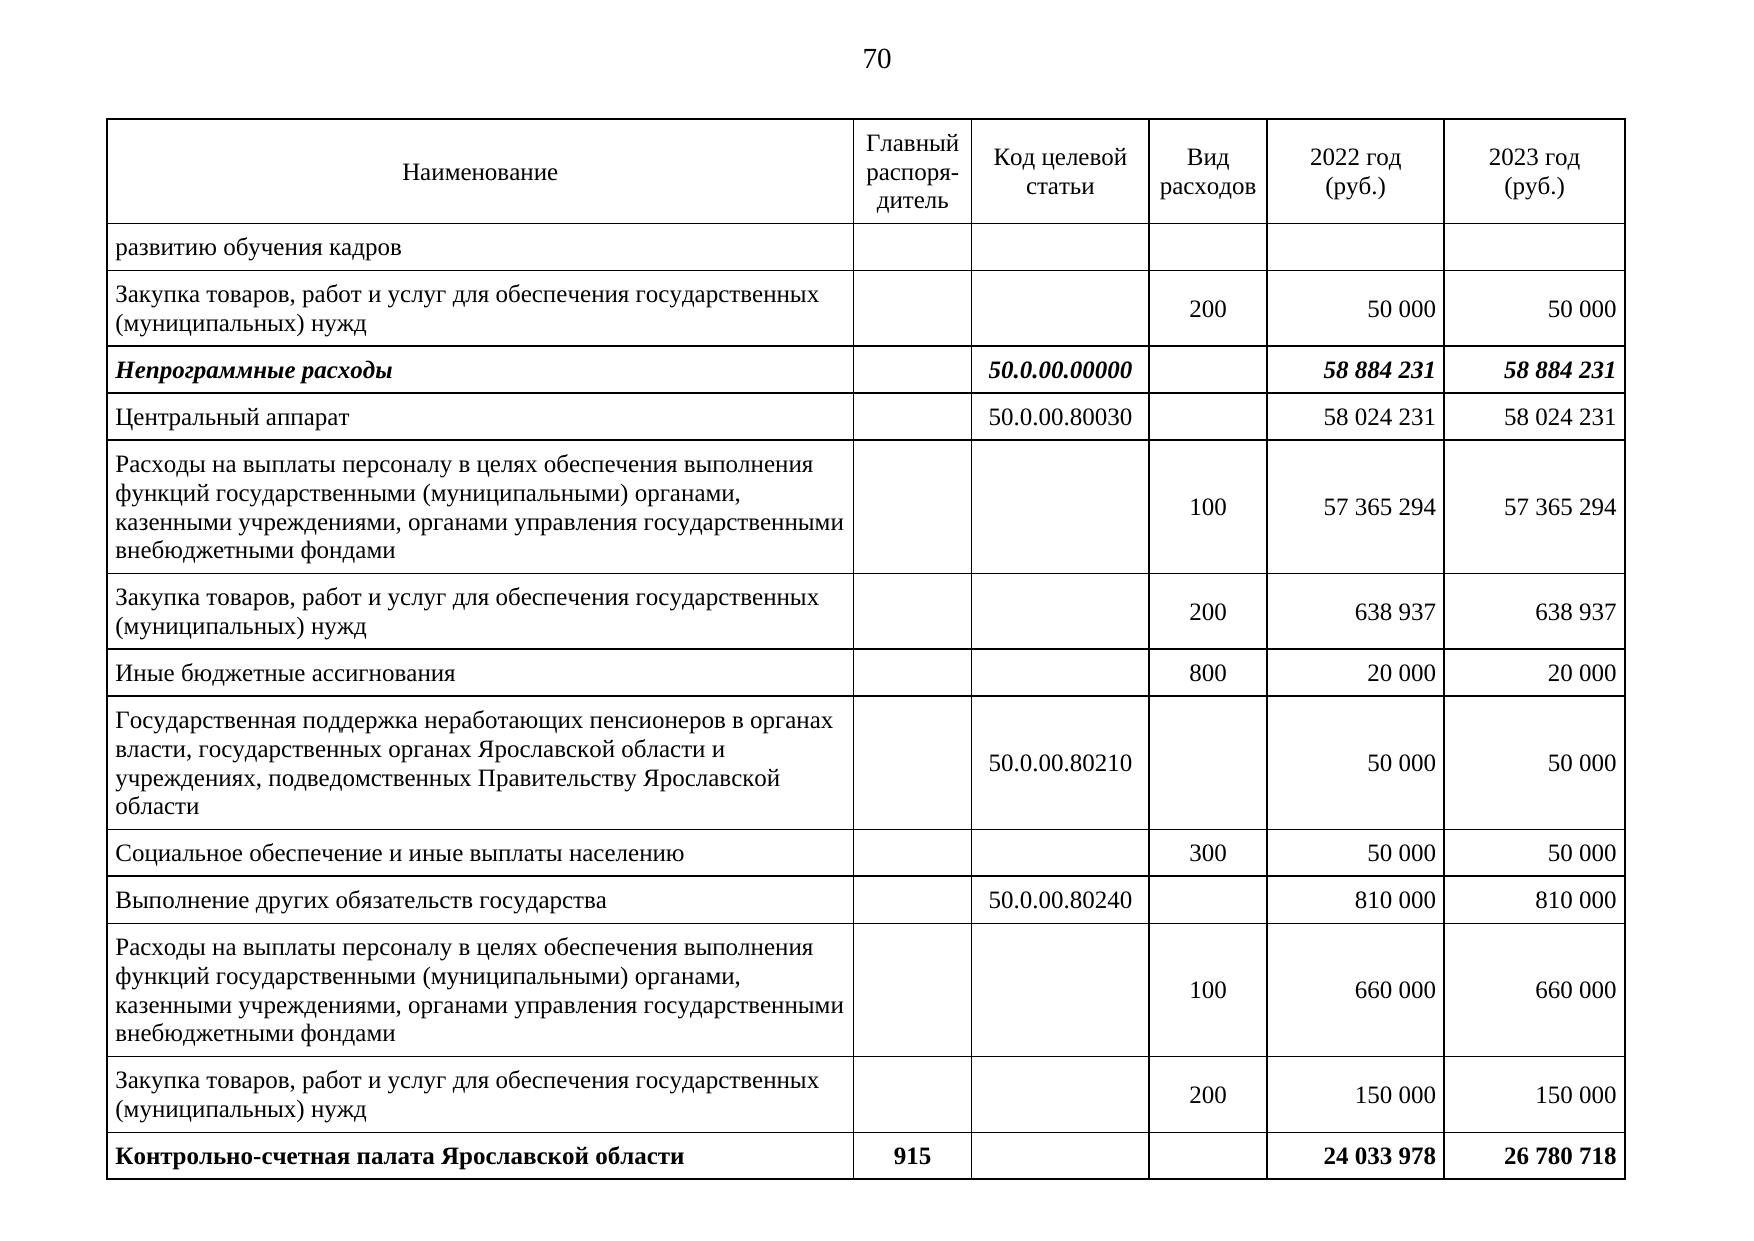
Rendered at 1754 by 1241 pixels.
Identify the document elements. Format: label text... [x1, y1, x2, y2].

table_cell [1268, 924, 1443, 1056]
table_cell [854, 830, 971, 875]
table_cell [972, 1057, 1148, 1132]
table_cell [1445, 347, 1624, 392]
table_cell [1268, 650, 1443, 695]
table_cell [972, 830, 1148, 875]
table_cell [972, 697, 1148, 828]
table_header 2023 год (руб.) [1445, 120, 1624, 223]
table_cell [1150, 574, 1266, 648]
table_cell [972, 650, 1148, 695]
table_header Вид расходов [1150, 120, 1266, 223]
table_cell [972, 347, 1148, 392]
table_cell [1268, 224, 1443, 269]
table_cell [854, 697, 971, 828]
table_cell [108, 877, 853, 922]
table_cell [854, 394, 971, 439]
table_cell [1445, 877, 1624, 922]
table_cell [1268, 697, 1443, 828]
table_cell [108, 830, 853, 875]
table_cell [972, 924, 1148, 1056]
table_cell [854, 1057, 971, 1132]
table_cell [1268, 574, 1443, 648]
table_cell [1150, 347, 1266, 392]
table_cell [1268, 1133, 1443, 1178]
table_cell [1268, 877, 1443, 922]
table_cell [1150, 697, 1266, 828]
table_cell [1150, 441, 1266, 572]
table_header Код целевой статьи [972, 120, 1148, 223]
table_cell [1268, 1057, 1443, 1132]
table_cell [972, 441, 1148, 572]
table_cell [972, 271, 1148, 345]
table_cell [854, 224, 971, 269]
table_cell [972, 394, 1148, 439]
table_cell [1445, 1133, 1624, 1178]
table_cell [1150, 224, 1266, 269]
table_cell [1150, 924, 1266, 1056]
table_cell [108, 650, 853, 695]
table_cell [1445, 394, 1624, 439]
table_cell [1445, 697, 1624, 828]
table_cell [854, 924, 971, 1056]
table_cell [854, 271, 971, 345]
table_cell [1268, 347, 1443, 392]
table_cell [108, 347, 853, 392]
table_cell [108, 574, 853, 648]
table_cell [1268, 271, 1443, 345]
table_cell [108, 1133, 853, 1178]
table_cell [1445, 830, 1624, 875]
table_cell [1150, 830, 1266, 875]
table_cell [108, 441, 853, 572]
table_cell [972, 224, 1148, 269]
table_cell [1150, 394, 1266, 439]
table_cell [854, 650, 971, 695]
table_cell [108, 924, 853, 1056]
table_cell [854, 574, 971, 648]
table_header Главный распоря-дитель [854, 120, 971, 223]
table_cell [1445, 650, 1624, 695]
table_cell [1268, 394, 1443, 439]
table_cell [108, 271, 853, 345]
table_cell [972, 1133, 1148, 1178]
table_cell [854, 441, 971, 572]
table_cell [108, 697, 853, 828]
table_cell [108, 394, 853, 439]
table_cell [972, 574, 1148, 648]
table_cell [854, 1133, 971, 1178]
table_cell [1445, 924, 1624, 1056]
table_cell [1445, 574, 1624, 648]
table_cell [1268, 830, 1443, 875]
table_header 2022 год (руб.) [1268, 120, 1443, 223]
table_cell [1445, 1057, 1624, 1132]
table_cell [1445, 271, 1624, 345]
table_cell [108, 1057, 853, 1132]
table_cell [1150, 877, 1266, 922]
table_header Наименование [108, 120, 853, 223]
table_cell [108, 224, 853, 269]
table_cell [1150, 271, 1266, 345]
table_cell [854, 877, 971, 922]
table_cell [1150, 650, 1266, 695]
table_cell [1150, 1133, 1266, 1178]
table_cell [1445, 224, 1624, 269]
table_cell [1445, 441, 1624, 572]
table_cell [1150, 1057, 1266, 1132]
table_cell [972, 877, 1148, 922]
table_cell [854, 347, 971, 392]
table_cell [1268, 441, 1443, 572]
